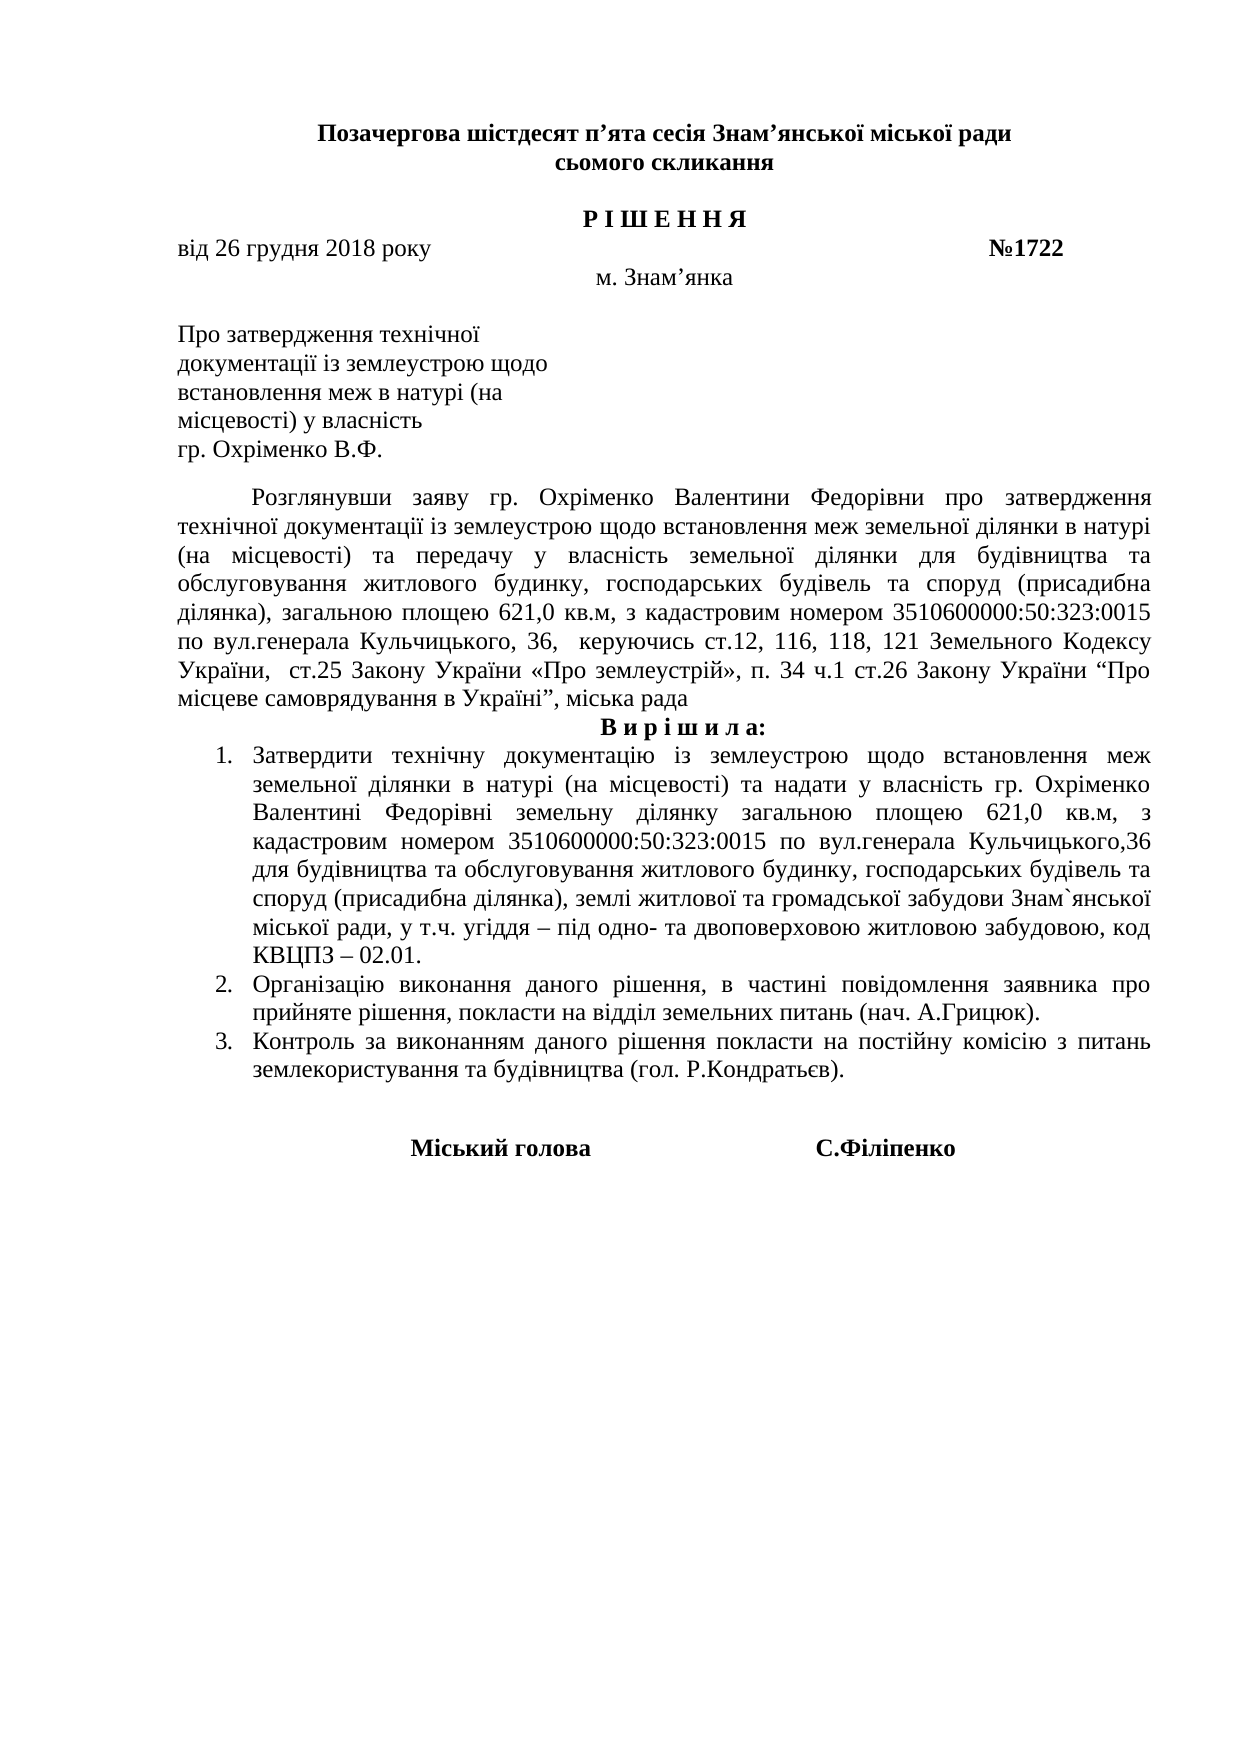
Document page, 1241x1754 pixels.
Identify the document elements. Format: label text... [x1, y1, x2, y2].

list Затвердити технічну документацію із землеустрою щодо встановлення меж земельної ділянки в натурі (на місцевості) та надати у власність гр. Охріменко Валентині Федорівні земельну ділянку загальною площею 621,0 кв.м, з кадастровим номером 3510600000:50:323:0015 по вул.генерала Кульчицького,36 для будівництва та обслуговування житлового будинку, господарських будівель та споруд (присадибна ділянка), землі житлової та громадської забудови Знам`янської міської ради, у т.ч. угіддя – під одно- та двоповерховою житловою забудовою, код КВЦПЗ – 02.01. [215, 741, 1152, 969]
list Контроль за виконанням даного рішення покласти на постійну комісію з питань землекористування та будівництва (гол. Р.Кондратьєв). [215, 1026, 1152, 1083]
text Міський голова С.Філіпенко [215, 1133, 1152, 1162]
text Р І Ш Е Н Н Я [177, 204, 1152, 233]
text м. Знам’янка [177, 262, 1152, 291]
text сьомого скликання [177, 147, 1152, 176]
text Розглянувши заяву гр. Охріменко Валентини Федорівни про затвердження технічної документації із землеустрою щодо встановлення меж земельної ділянки в натурі (на місцевості) та передачу у власність земельної ділянки для будівництва та обслуговування житлового будинку, господарських будівель та споруд (присадибна ділянка), загальною площею 621,0 кв.м, з кадастровим номером 3510600000:50:323:0015 по вул.генерала Кульчицького, 36, керуючись ст.12, 116, 118, 121 Земельного Кодексу України, ст.25 Закону України «Про землеустрій», п. 34 ч.1 ст.26 Закону України “Про місцеве самоврядування в Україні”, міська рада [177, 482, 1152, 712]
text В и р і ш и л а: [215, 712, 1152, 741]
text від 26 грудня 2018 року №1722 [177, 233, 1152, 262]
text Про затвердження технічної документації із землеустрою щодо встановлення меж в натурі (на місцевості) у власність [177, 319, 590, 434]
list Організацію виконання даного рішення, в частині повідомлення заявника про прийняте рішення, покласти на відділ земельних питань (нач. А.Грицюк). [215, 969, 1152, 1026]
text гр. Охріменко В.Ф. [177, 434, 590, 463]
text Позачергова шістдесят п’ята сесія Знам’янської міської ради [177, 118, 1152, 147]
